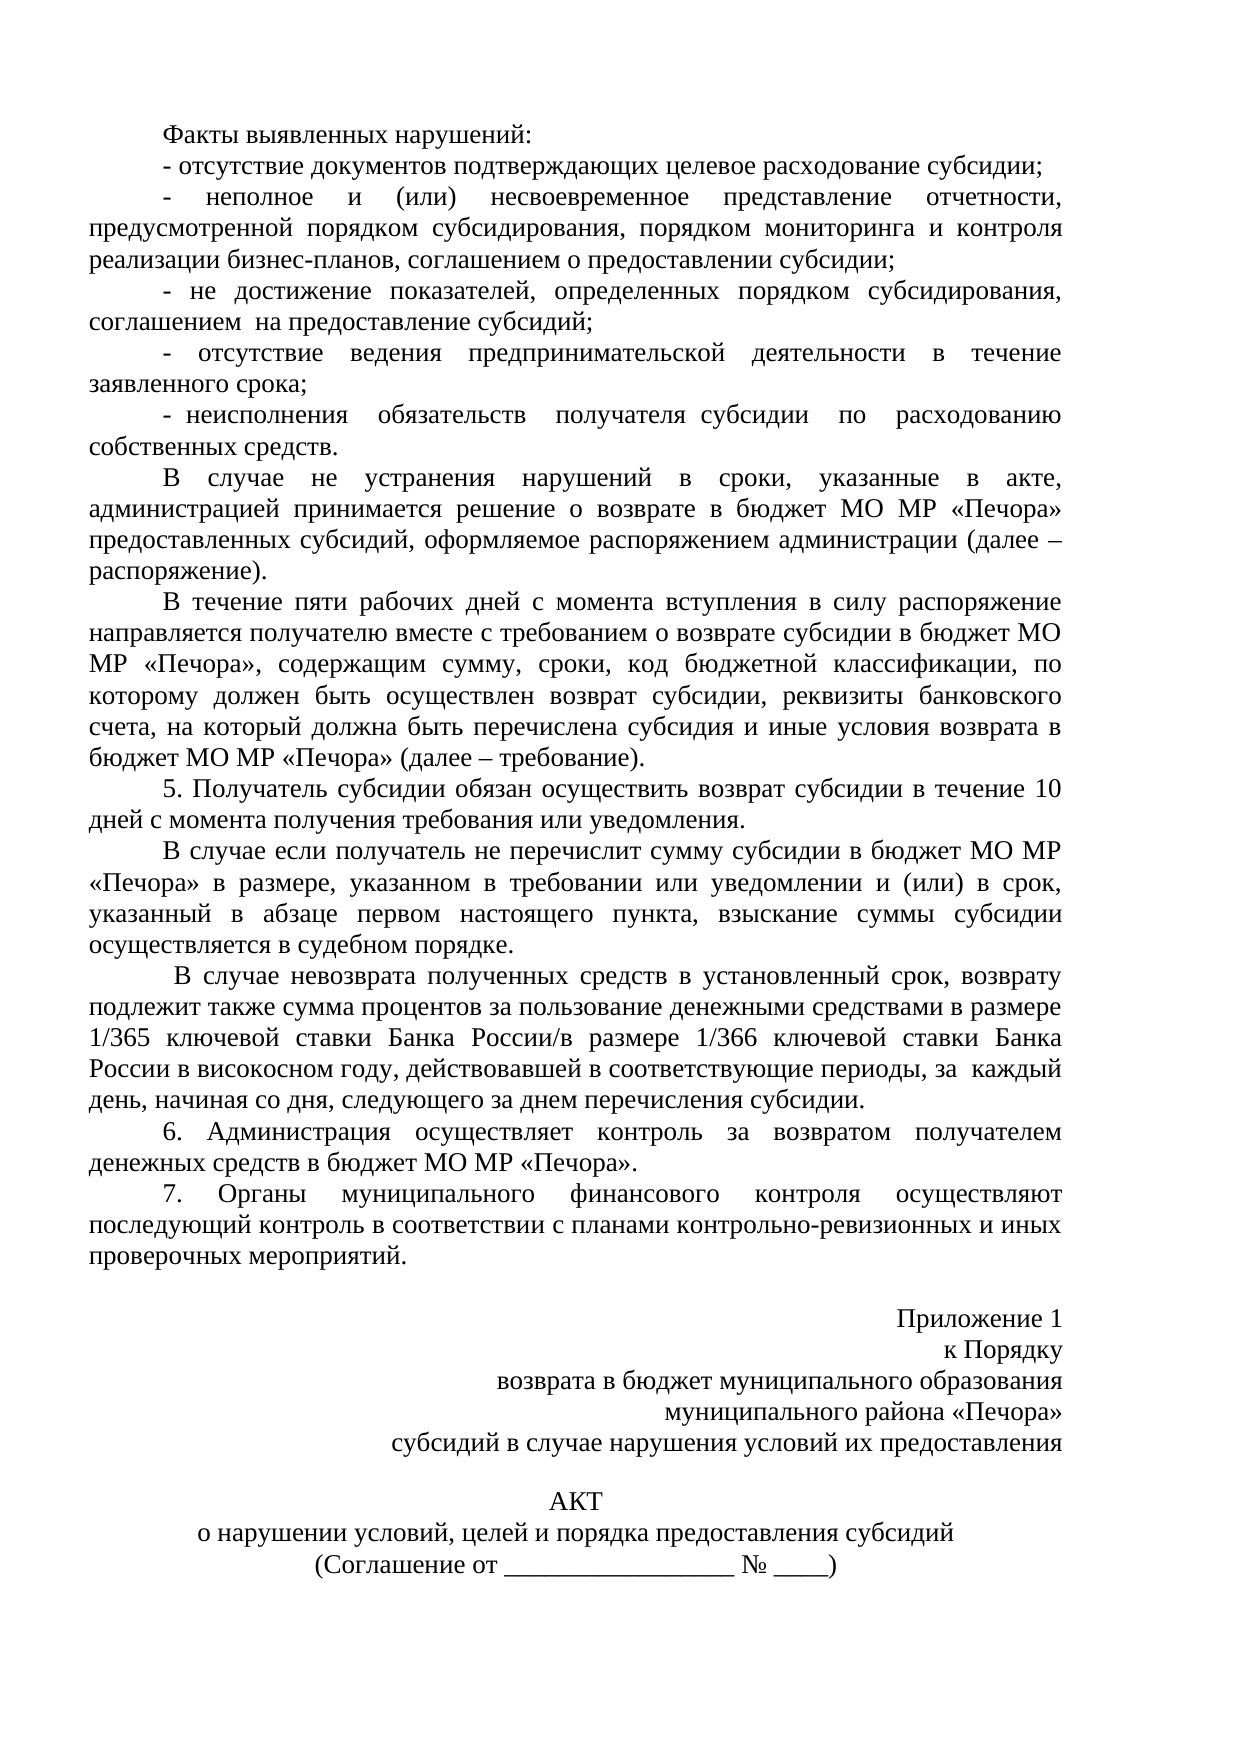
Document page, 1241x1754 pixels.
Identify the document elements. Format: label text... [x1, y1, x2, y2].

text - отсутствие ведения предпринимательской деятельности в течение заявленного срока; [88, 336, 1063, 398]
text В случае если получатель не перечислит сумму субсидии в бюджет МО МР «Печора» в размере, указанном в требовании или уведомлении и (или) в срок, указанный в абзаце первом настоящего пункта, взыскание суммы субсидии осуществляется в судебном порядке. [88, 834, 1063, 959]
text муниципального района «Печора» [88, 1395, 1063, 1426]
text - неполное и (или) несвоевременное представление отчетности, предусмотренной порядком субсидирования, порядком мониторинга и контроля реализации бизнес-планов, соглашением о предоставлении субсидии; [88, 180, 1063, 274]
text о нарушении условий, целей и порядка предоставления субсидий [88, 1517, 1063, 1548]
text АКТ [88, 1485, 1063, 1517]
text - не достижение показателей, определенных порядком субсидирования, соглашением на предоставление субсидий; [88, 274, 1063, 336]
text В случае невозврата полученных средств в установленный срок, возврату подлежит также сумма процентов за пользование денежными средствами в размере 1/365 ключевой ставки Банка России/в размере 1/366 ключевой ставки Банка России в високосном году, действовавшей в соответствующие периоды, за каждый день, начиная со дня, следующего за днем перечисления субсидии. [88, 959, 1063, 1115]
text Факты выявленных нарушений: [88, 118, 1063, 149]
text 6. Администрация осуществляет контроль за возвратом получателем денежных средств в бюджет МО МР «Печора». [88, 1115, 1063, 1177]
text 5. Получатель субсидии обязан осуществить возврат субсидии в течение 10 дней с момента получения требования или уведомления. [88, 772, 1063, 834]
text В течение пяти рабочих дней с момента вступления в силу распоряжение направляется получателю вместе с требованием о возврате субсидии в бюджет МО МР «Печора», содержащим сумму, сроки, код бюджетной классификации, по которому должен быть осуществлен возврат субсидии, реквизиты банковского счета, на который должна быть перечислена субсидия и иные условия возврата в бюджет МО МР «Печора» (далее – требование). [88, 585, 1063, 772]
text 7. Органы муниципального финансового контроля осуществляют последующий контроль в соответствии с планами контрольно-ревизионных и иных проверочных мероприятий. [88, 1177, 1063, 1271]
text субсидий в случае нарушения условий их предоставления [88, 1426, 1063, 1457]
text Приложение 1 [88, 1302, 1063, 1333]
text (Соглашение от _________________ № ____) [88, 1548, 1063, 1579]
text возврата в бюджет муниципального образования [88, 1364, 1063, 1395]
text - неисполнения обязательств получателя субсидии по расходованию собственных средств. [88, 398, 1063, 461]
text к Порядку [88, 1333, 1063, 1364]
text В случае не устранения нарушений в сроки, указанные в акте, администрацией принимается решение о возврате в бюджет МО МР «Печора» предоставленных субсидий, оформляемое распоряжением администрации (далее – распоряжение). [88, 461, 1063, 585]
text - отсутствие документов подтверждающих целевое расходование субсидии; [88, 149, 1063, 180]
